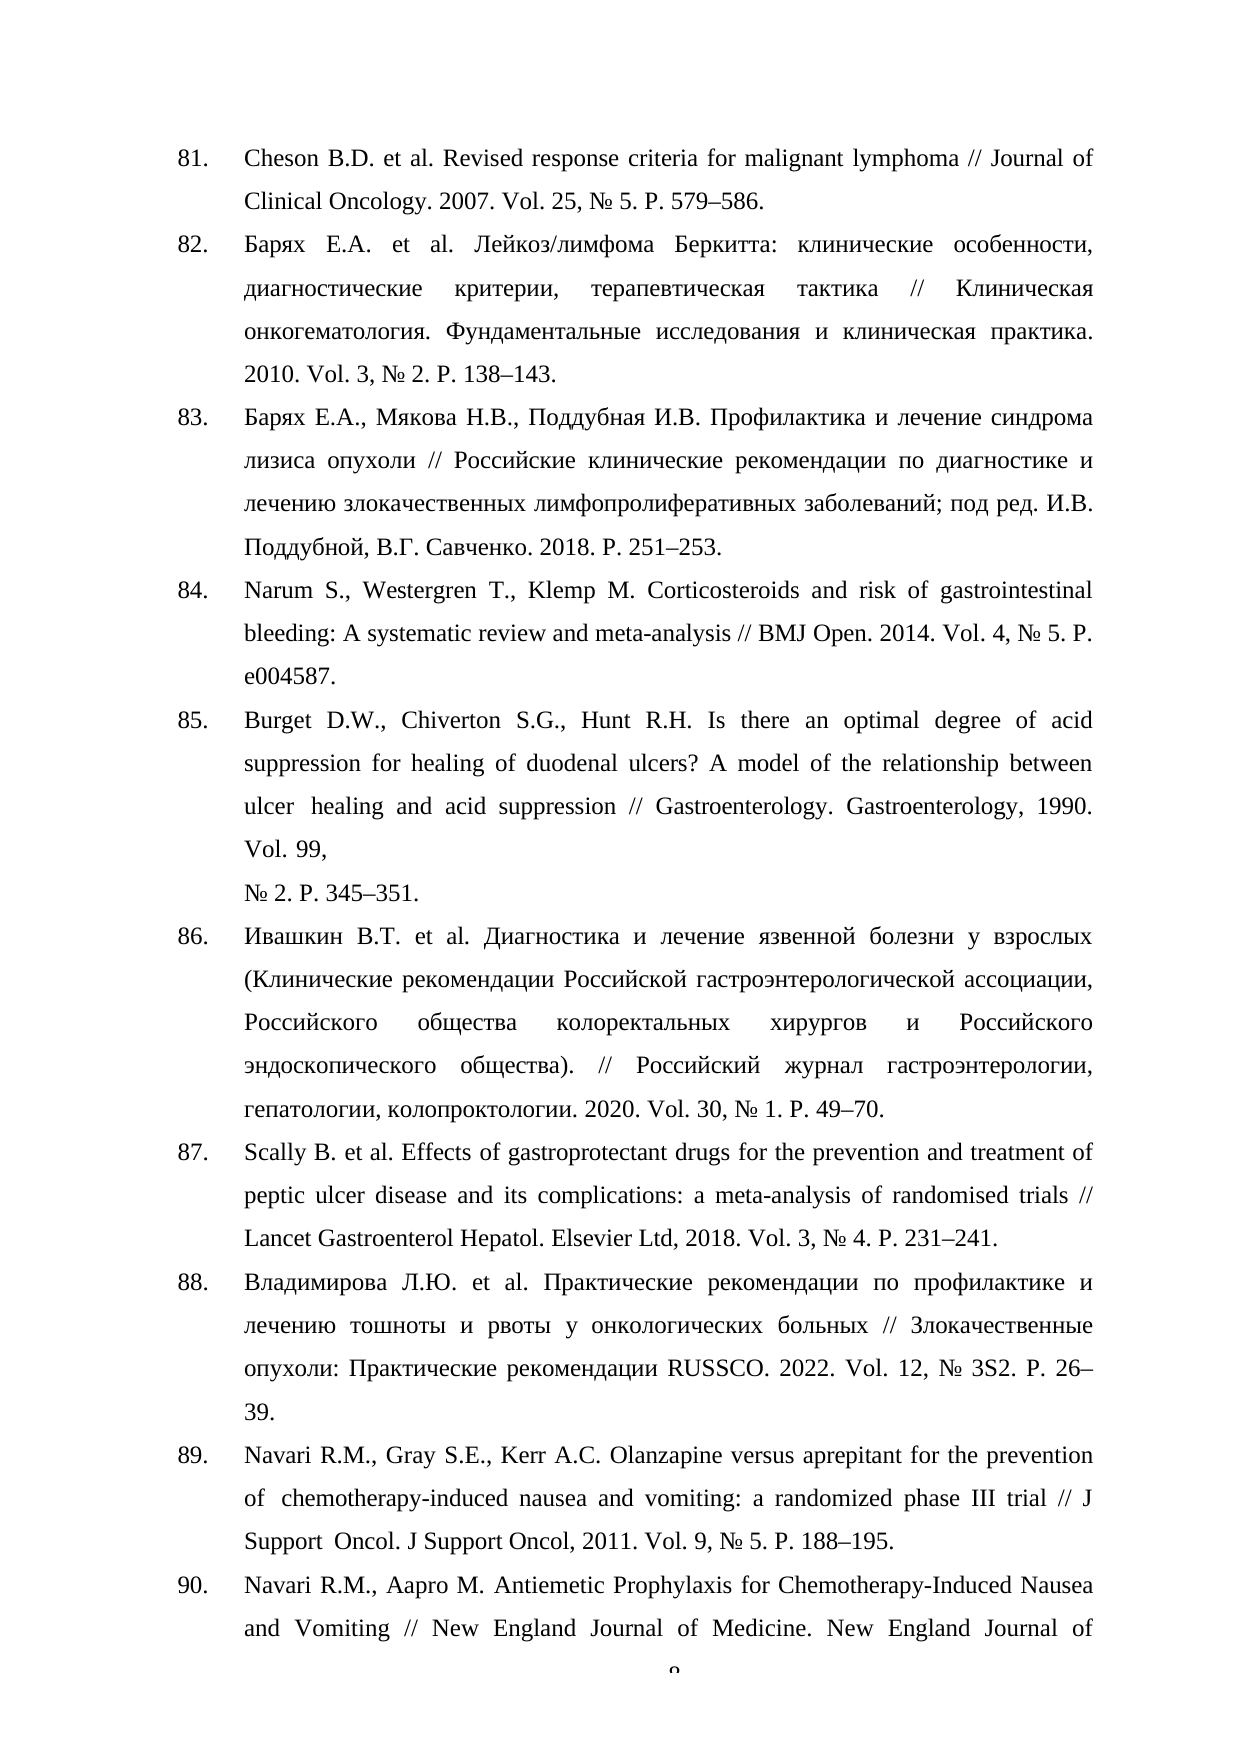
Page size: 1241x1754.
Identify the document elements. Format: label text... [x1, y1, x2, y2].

list Cheson B.D. et al. Revised response criteria for malignant lymphoma // Journal of Clinical Oncology. 2007. Vol. 25, № 5. P. 579–586. [177, 143, 1093, 215]
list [177, 1570, 1093, 1642]
list Scally B. et al. Effects of gastroprotectant drugs for the prevention and treatment of peptic ulcer disease and its complications: a meta-analysis of randomised trials // Lancet Gastroenterol Hepatol. Elsevier Ltd, 2018. Vol. 3, № 4. P. 231–241. [177, 1137, 1093, 1252]
text № 2. P. 345–351. [244, 878, 1105, 907]
list Барях Е.А. et al. Лейкоз/лимфома Беркитта: клинические особенности, диагностические критерии, терапевтическая тактика // Клиническая онкогематология. Фундаментальные исследования и клиническая практика. 2010. Vol. 3, № 2. P. 138–143. [177, 229, 1093, 388]
list Narum S., Westergren T., Klemp M. Corticosteroids and risk of gastrointestinal bleeding: A systematic review and meta-analysis // BMJ Open. 2014. Vol. 4, № 5. P. e004587. [177, 575, 1093, 690]
list Владимирова Л.Ю. et al. Практические рекомендации по профилактике и лечению тошноты и рвоты у онкологических больных // Злокачественные опухоли: Практические рекомендации RUSSCO. 2022. Vol. 12, № 3S2. P. 26–39. [177, 1267, 1093, 1425]
list Burget D.W., Chiverton S.G., Hunt R.H. Is there an optimal degree of acid suppression for healing of duodenal ulcers? A model of the relationship between ulcer healing and acid suppression // Gastroenterology. Gastroenterology, 1990. Vol. 99, [177, 705, 1093, 863]
list Барях Е.А., Мякова Н.В., Поддубная И.В. Профилактика и лечение синдрома лизиса опухоли // Российские клинические рекомендации по диагностике и лечению злокачественных лимфопролиферативных заболеваний; под ред. И.В. Поддубной, В.Г. Савченко. 2018. P. 251–253. [177, 402, 1093, 560]
list Navari R.M., Gray S.E., Kerr A.C. Olanzapine versus aprepitant for the prevention of chemotherapy-induced nausea and vomiting: a randomized phase III trial // J Support Oncol. J Support Oncol, 2011. Vol. 9, № 5. P. 188–195. [177, 1440, 1093, 1555]
list Ивашкин В.Т. et al. Диагностика и лечение язвенной болезни у взрослых (Клинические рекомендации Российской гастроэнтерологической ассоциации, Российского общества колоректальных хирургов и Российского эндоскопического общества). // Российский журнал гастроэнтерологии, гепатологии, колопроктологии. 2020. Vol. 30, № 1. P. 49–70. [177, 921, 1093, 1122]
